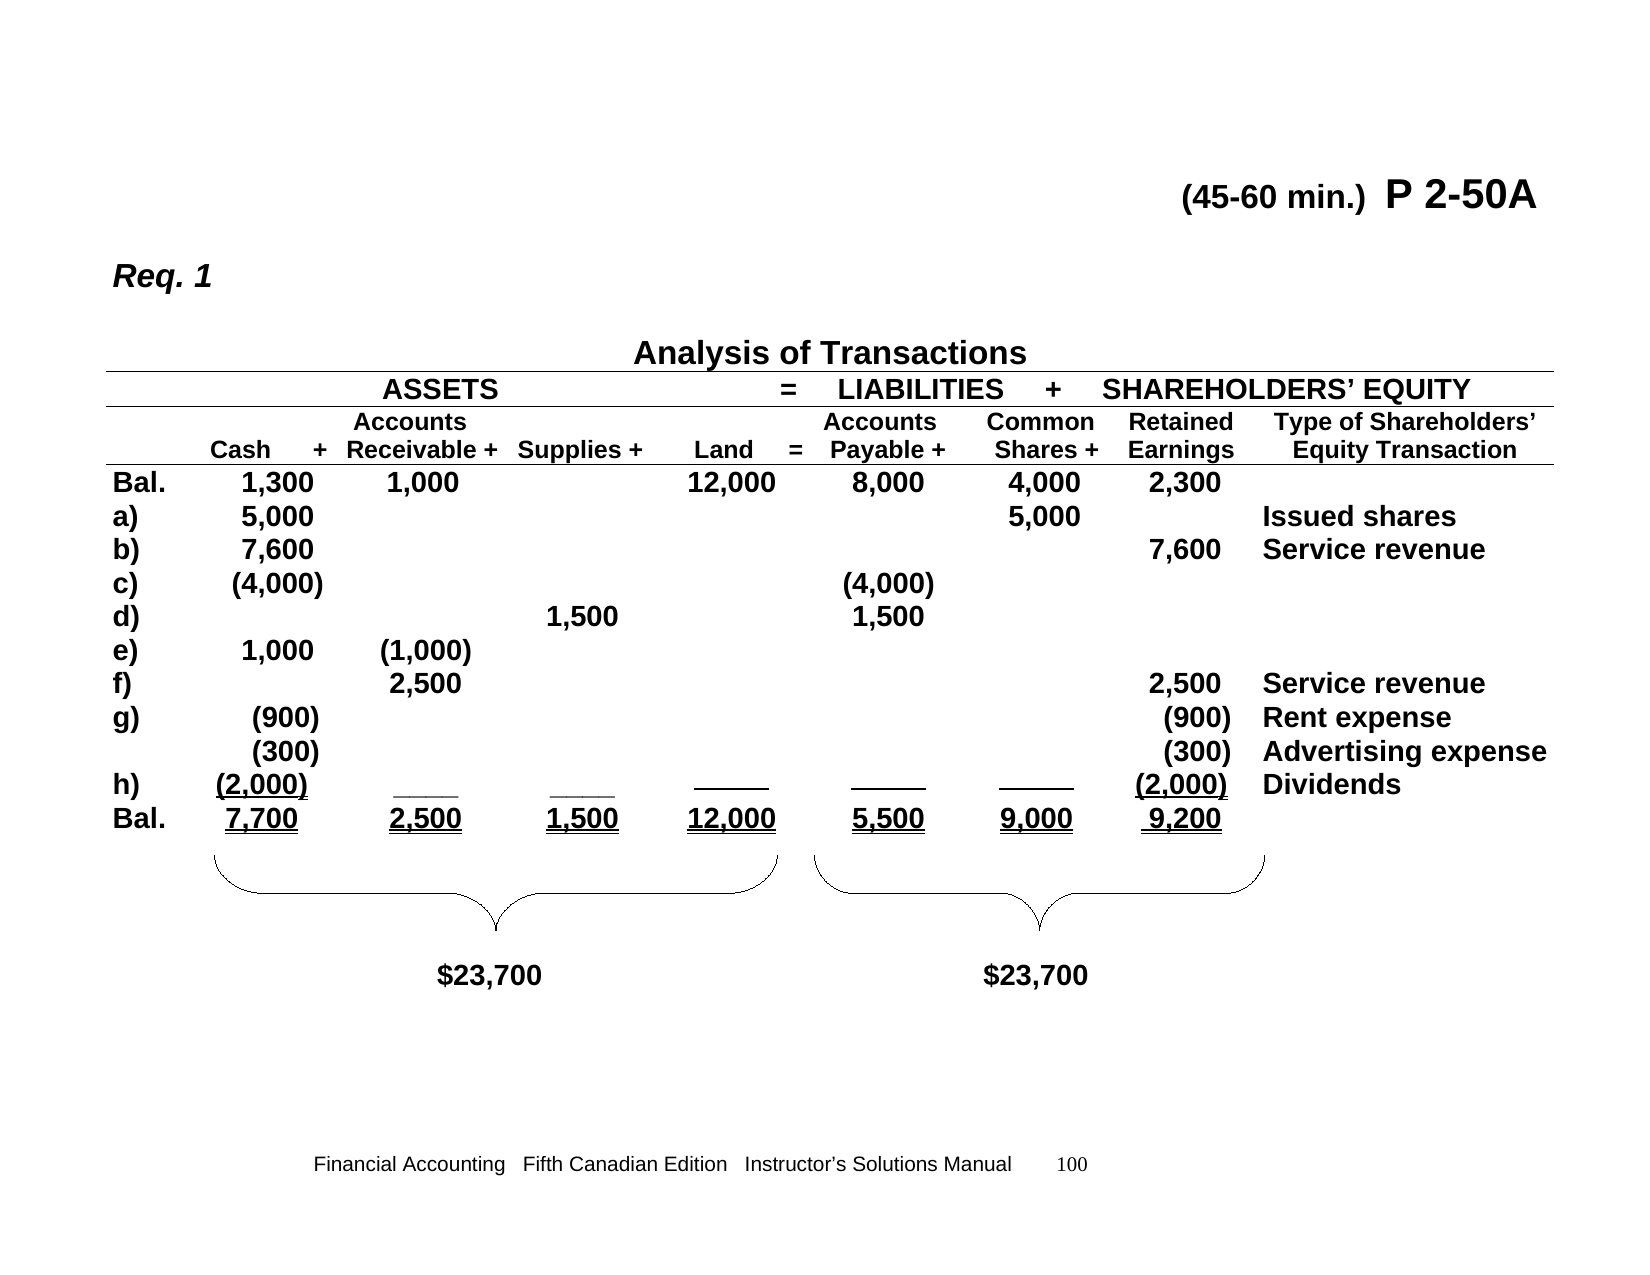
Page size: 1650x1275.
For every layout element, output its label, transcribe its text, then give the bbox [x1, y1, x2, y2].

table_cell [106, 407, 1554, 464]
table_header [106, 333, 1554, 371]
subtitle Req. 1 [112, 256, 1537, 294]
text $23,700 $23,700 [112, 957, 1537, 991]
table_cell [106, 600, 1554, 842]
text (45-60 min.) P 2-50A [112, 169, 1537, 217]
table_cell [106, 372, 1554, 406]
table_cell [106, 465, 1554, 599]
